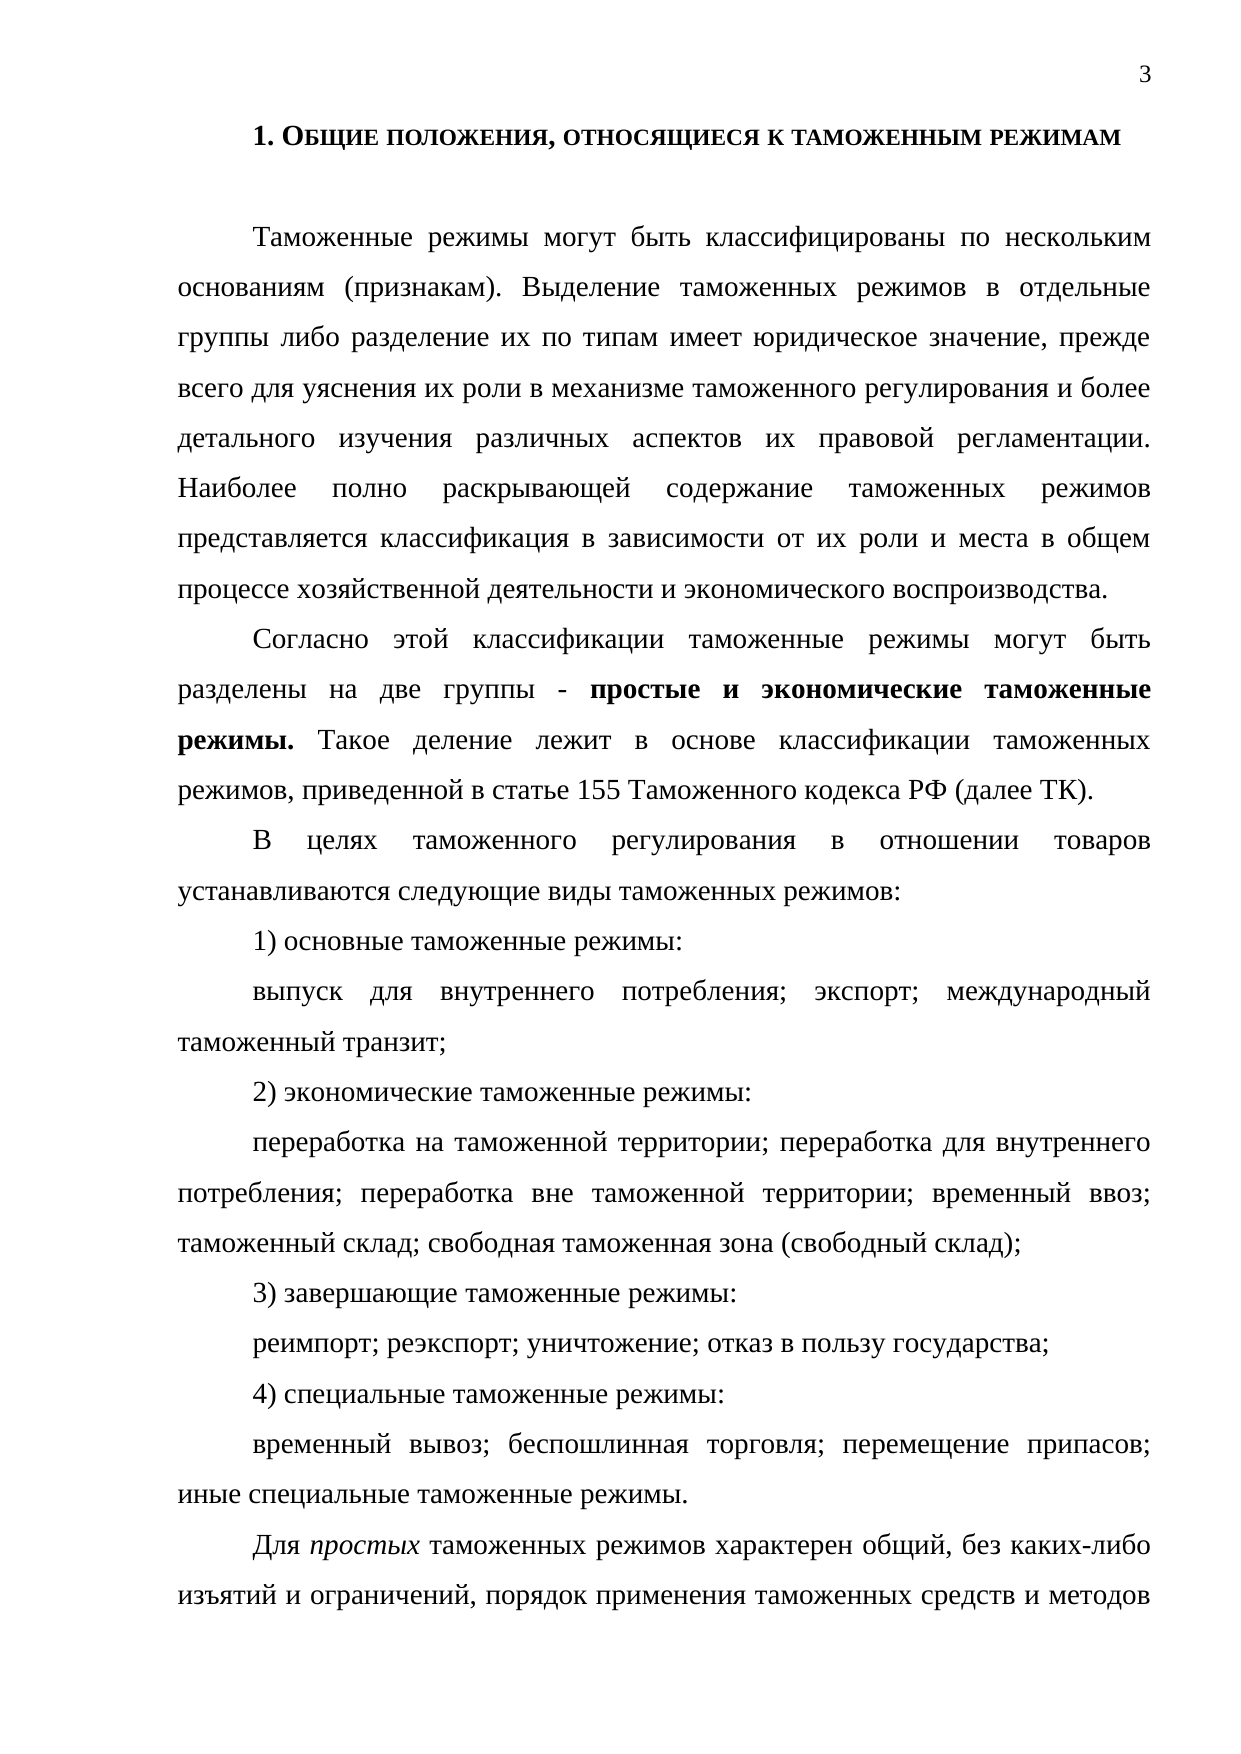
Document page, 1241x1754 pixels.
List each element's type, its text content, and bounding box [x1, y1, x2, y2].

text переработка на таможенной территории; переработка для внутреннего потребления; переработка вне таможенной территории; временный ввоз; таможенный склад; свободная таможенная зона (свободный склад); [177, 1124, 1152, 1258]
text временный вывоз; беспошлинная торговля; перемещение припасов; иные специальные таможенные режимы. [177, 1426, 1152, 1510]
text реимпорт; реэкспорт; уничтожение; отказ в пользу государства; [177, 1326, 1152, 1359]
text Таможенные режимы могут быть классифицированы по нескольким основаниям (признакам). Выделение таможенных режимов в отдельные группы либо разделение их по типам имеет юридическое значение, прежде всего для уяснения их роли в механизме таможенного регулирования и более детального изучения различных аспектов их правовой регламентации. Наиболее полно раскрывающей содержание таможенных режимов представляется классификация в зависимости от их роли и места в общем процессе хозяйственной деятельности и экономического воспроизводства. [177, 219, 1152, 604]
text В целях таможенного регулирования в отношении товаров устанавливаются следующие виды таможенных режимов: [177, 822, 1152, 906]
text 4) специальные таможенные режимы: [177, 1376, 1152, 1409]
subtitle 1. Общие положения, относящиеся к таможенным режимам [177, 118, 1152, 152]
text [177, 1527, 1152, 1611]
text 1) основные таможенные режимы: [177, 923, 1152, 957]
text выпуск для внутреннего потребления; экспорт; международный таможенный транзит; [177, 973, 1152, 1057]
text Согласно этой классификации таможенные режимы могут быть разделены на две группы - простые и экономические таможенные режимы. Такое деление лежит в основе классификации таможенных режимов, приведенной в статье 155 Таможенного кодекса РФ (далее ТК). [177, 621, 1152, 806]
text 2) экономические таможенные режимы: [177, 1074, 1152, 1108]
text 3) завершающие таможенные режимы: [177, 1275, 1152, 1309]
